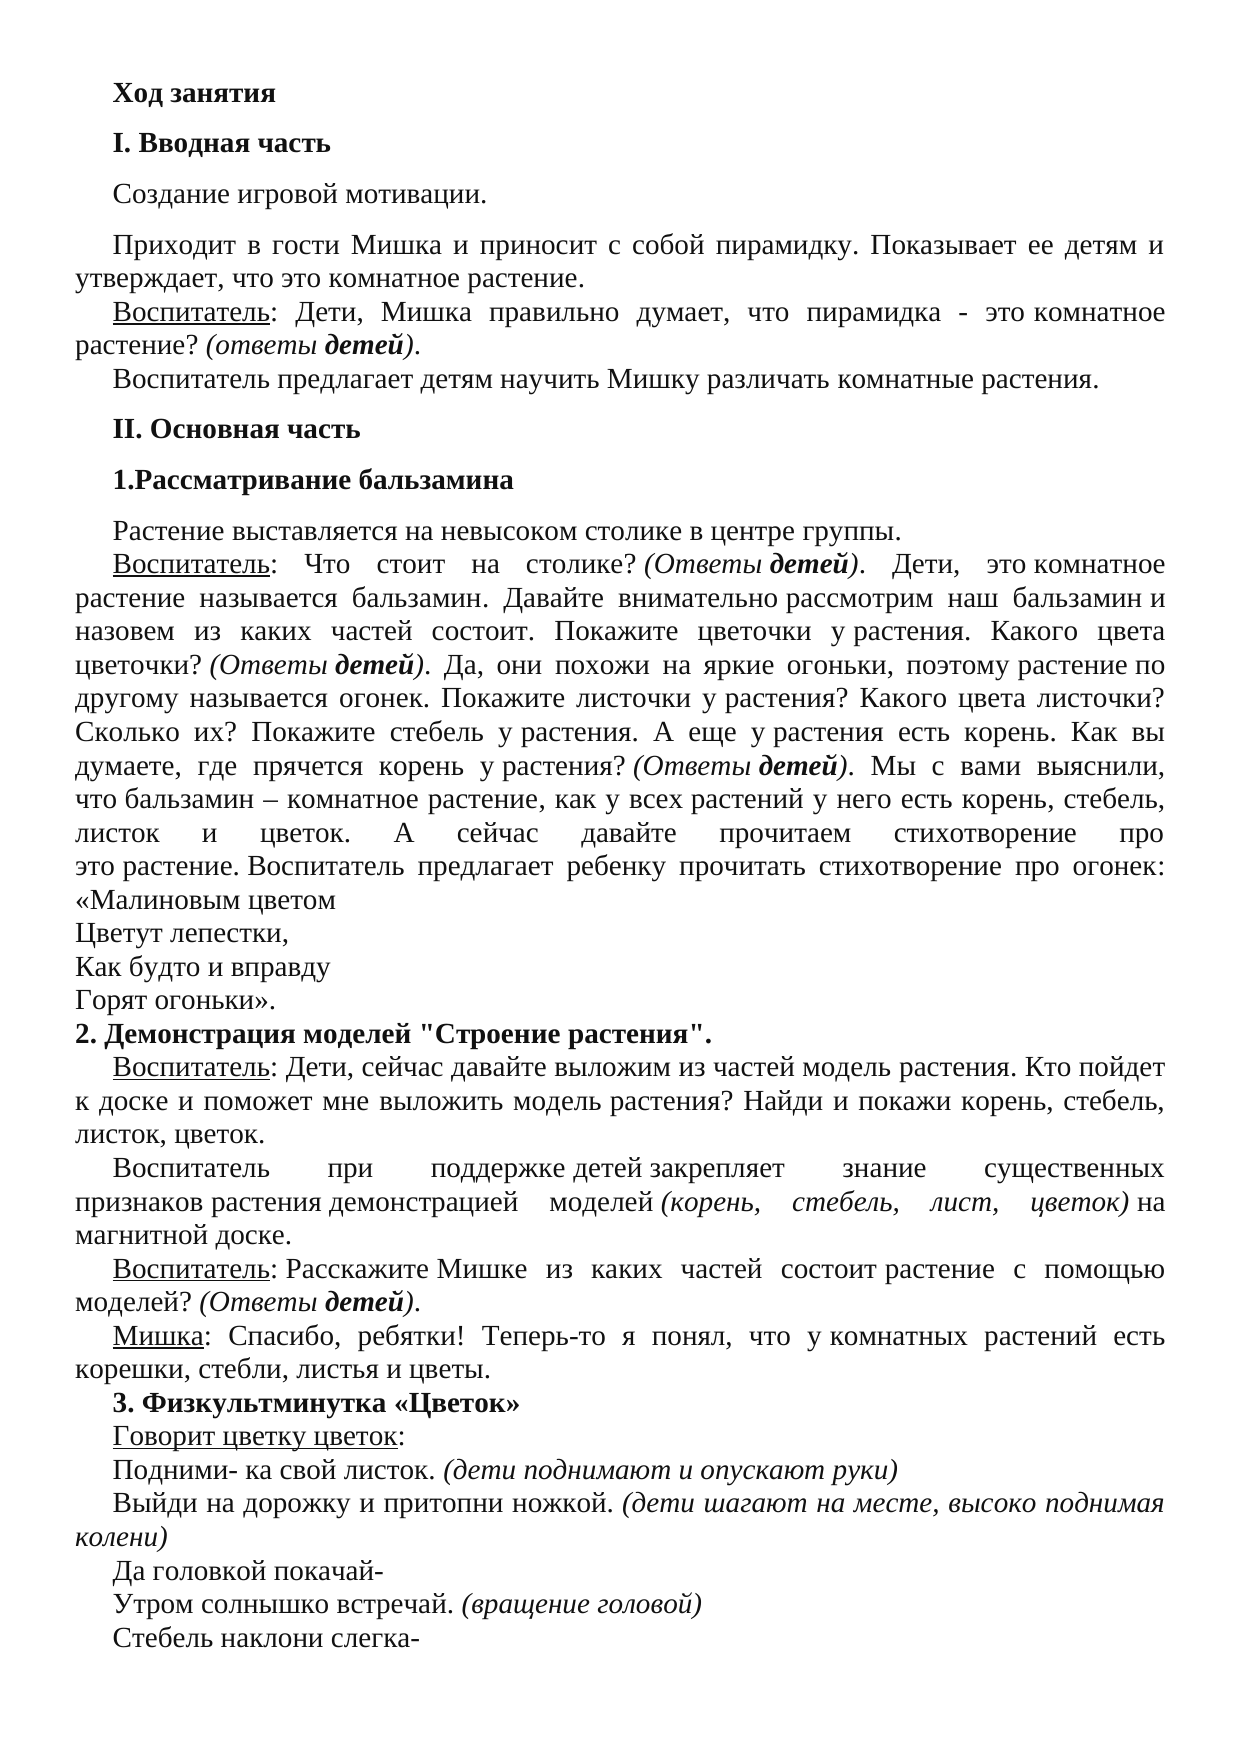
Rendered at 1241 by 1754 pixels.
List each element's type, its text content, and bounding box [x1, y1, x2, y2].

text Воспитатель: Что стоит на столике? (Ответы детей). Дети, это комнатное растение называется бальзамин. Давайте внимательно рассмотрим наш бальзамин и назовем из каких частей состоит. Покажите цветочки у растения. Какого цвета цветочки? (Ответы детей). Да, они похожи на яркие огоньки, поэтому растение по другому называется огонек. Покажите листочки у растения? Какого цвета листочки? Сколько их? Покажите стебель у растения. А еще у растения есть корень. Как вы думаете, где прячется корень у растения? (Ответы детей). Мы с вами выяснили, что бальзамин – комнатное растение, как у всех растений у него есть корень, стебель, листок и цветок. А сейчас давайте прочитаем стихотворение про это растение. Воспитатель предлагает ребенку прочитать стихотворение про огонек: «Малиновым цветом [75, 546, 1165, 915]
text Да головкой покачай- [75, 1553, 1165, 1586]
text Воспитатель при поддержке детей закрепляет знание существенных признаков растения демонстрацией моделей (корень, стебель, лист, цветок) на магнитной доске. [75, 1150, 1165, 1251]
text Мишка: Спасибо, ребятки! Теперь-то я понял, что у комнатных растений есть корешки, стебли, листья и цветы. [75, 1318, 1165, 1385]
text Стебель наклони слегка- [75, 1620, 1165, 1653]
text Цветут лепестки, [75, 915, 1165, 949]
text Ход занятия [75, 75, 1165, 108]
text Говорит цветку цветок: [75, 1418, 1165, 1452]
text Растение выставляется на невысоком столике в центре группы. [75, 513, 1165, 546]
text 3. Физкультминутка «Цветок» [75, 1385, 1165, 1418]
text I. Вводная часть [75, 126, 1165, 159]
text Воспитатель: Дети, Мишка правильно думает, что пирамидка - это комнатное растение? (ответы детей). [75, 294, 1165, 361]
text Воспитатель: Дети, сейчас давайте выложим из частей модель растения. Кто пойдет к доске и поможет мне выложить модель растения? Найди и покажи корень, стебель, листок, цветок. [75, 1049, 1165, 1150]
text Создание игровой мотивации. [75, 176, 1165, 210]
text Воспитатель: Расскажите Мишке из каких частей состоит растение с помощью моделей? (Ответы детей). [75, 1251, 1165, 1318]
text Воспитатель предлагает детям научить Мишку различать комнатные растения. [75, 361, 1165, 394]
text Горят огоньки». [75, 982, 1165, 1016]
text Подними- ка свой листок. (дети поднимают и опускают руки) [75, 1452, 1165, 1486]
text 2. Демонстрация моделей "Строение растения". [75, 1016, 1165, 1049]
text Как будто и вправду [75, 949, 1165, 982]
text Утром солнышко встречай. (вращение головой) [75, 1586, 1165, 1620]
text Выйди на дорожку и притопни ножкой. (дети шагают на месте, высоко поднимая колени) [75, 1486, 1165, 1553]
text II. Основная часть [75, 412, 1165, 445]
text 1.Рассматривание бальзамина [75, 462, 1165, 496]
text Приходит в гости Мишка и приносит с собой пирамидку. Показывает ее детям и утверждает, что это комнатное растение. [75, 227, 1165, 294]
